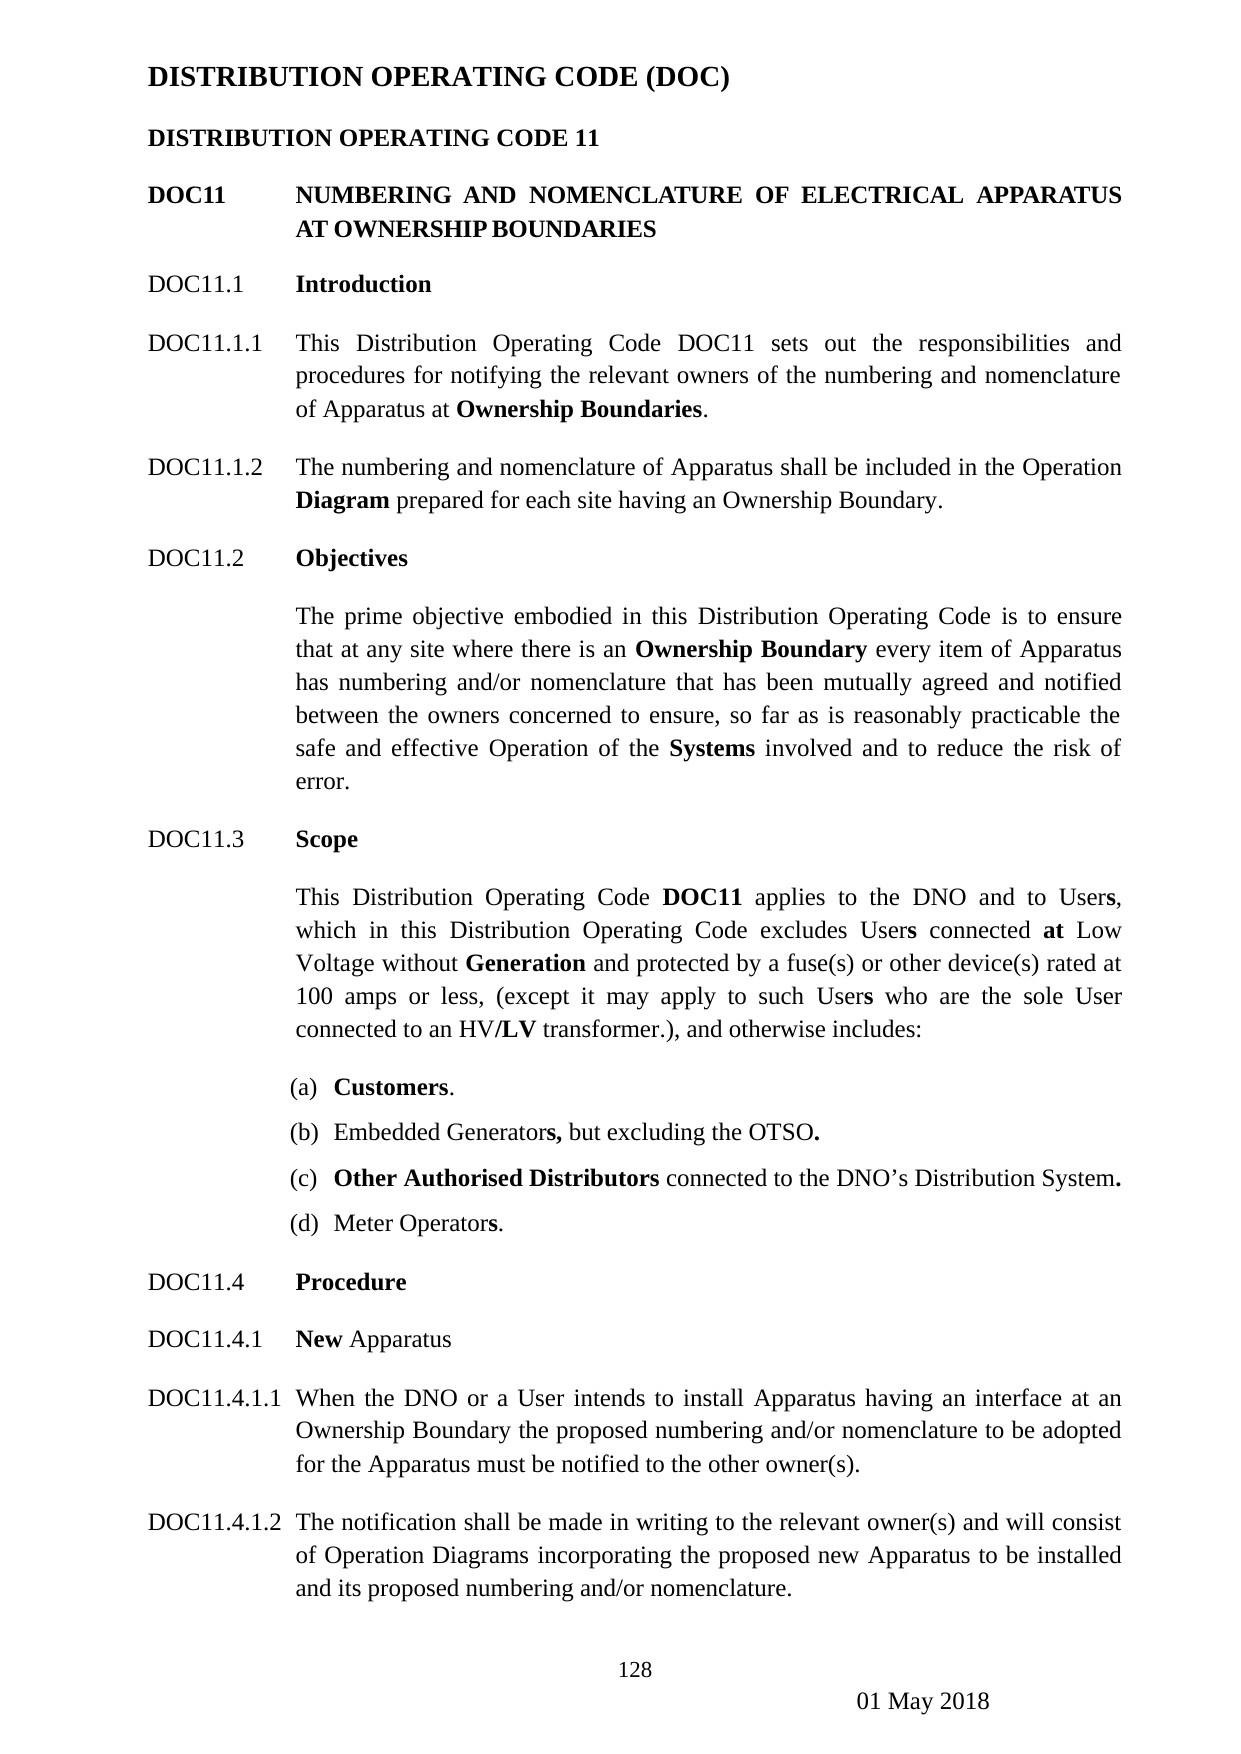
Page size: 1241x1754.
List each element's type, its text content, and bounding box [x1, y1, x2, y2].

text 11.4 Procedure [148, 1267, 1122, 1295]
list Embedded Generators, but excluding the OTSO. [289, 1117, 1122, 1146]
list Meter Operators. [289, 1208, 1122, 1237]
text 11.4.1.2 The notification shall be made in writing to the relevant owner(s) and will consist of Operation Diagrams incorporating the proposed new Apparatus to be installed and its proposed numbering and/or nomenclature. [148, 1507, 1122, 1601]
list Other Authorised Distributors connected to the DNO’s Distribution System. [289, 1163, 1122, 1192]
text 11.4.1.1 When the DNO or a User intends to install Apparatus having an interface at an Ownership Boundary the proposed numbering and/or nomenclature to be adopted for the Apparatus must be notified to the other owner(s). [148, 1383, 1122, 1477]
text 11.1.2 The numbering and nomenclature of Apparatus shall be included in the Operation Diagram prepared for each site having an Ownership Boundary. [148, 452, 1122, 513]
text 11.4.1 New Apparatus [148, 1324, 1122, 1353]
subtitle 11 NUMBERING NOMENCLATURE OF ELECTRICAL Apparatus AT OWNERSHIP BOUNDARIES [148, 181, 1122, 242]
text 11.1.1 This Distribution Operating Code 11 sets out the responsibilities and procedures for notifying the relevant owners of the numbering and nomenclature of Apparatus at Ownership Boundaries. [148, 328, 1122, 422]
text 11.2 Objectives [148, 543, 1122, 571]
text 11.1 Introduction [148, 269, 1122, 298]
text DISTRIBUTION OPERATING CODE 11 [148, 123, 1122, 151]
text The prime objective embodied in this Distribution Operating Code is to ensure that at any site where there is an Ownership Boundary every item of Apparatus has numbering and/or nomenclature that has been mutually agreed and notified between the owners concerned to ensure, so far as is reasonably practicable the safe and effective Operation of the Systems involved and to reduce the risk of error. [295, 601, 1122, 794]
list Customers. [289, 1072, 1122, 1101]
text 11.3 Scope [148, 824, 1122, 853]
text This Distribution Operating Code 11 applies to the DNO and to Users, which in this Distribution Operating Code excludes Users connected at Low Voltage without Generation and protected by a fuse(s) or other device(s) rated at 100 amps or less, (except it may apply to such Users who are the sole User connected to an HV/LV transformer.), and otherwise includes: [295, 882, 1122, 1043]
